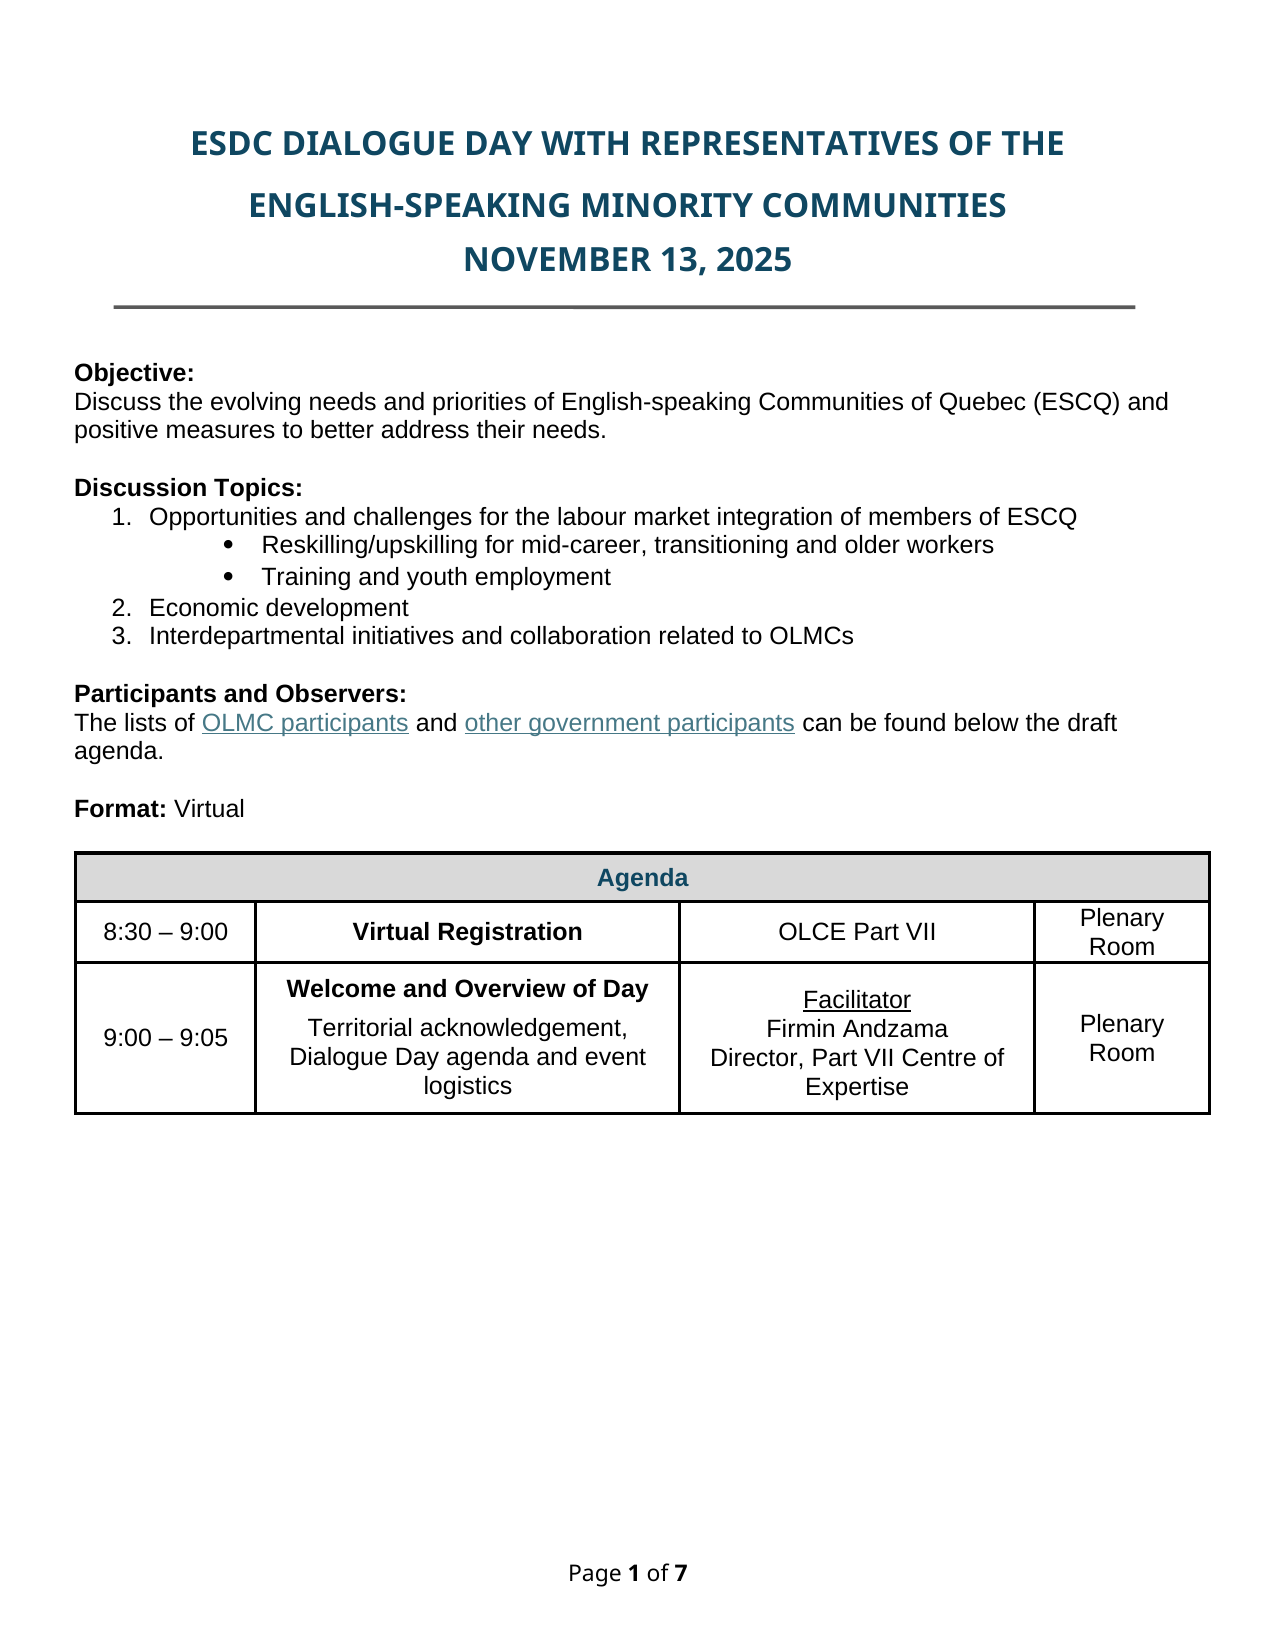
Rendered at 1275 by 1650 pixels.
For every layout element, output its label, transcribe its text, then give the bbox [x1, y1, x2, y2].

text Participants and Observers: [74, 679, 1181, 708]
subtitle ESDC Dialogue Day with Representatives of the [74, 120, 1181, 166]
table_cell 9:00 – 9:05 [77, 964, 254, 1112]
table_cell Plenary Room [1036, 903, 1208, 961]
text Discussion Topics: [74, 473, 1181, 502]
list Training and youth employment [224, 561, 1181, 590]
list Economic development [111, 593, 1181, 621]
list Interdepartmental initiatives and collaboration related to OLMCs [111, 621, 1181, 650]
table_header Agenda [77, 855, 1208, 900]
subtitle November 13, 2025 [74, 236, 1181, 281]
table_cell Welcome and Overview of Day Territorial acknowledgement, Dialogue Day agenda and event logistics [257, 964, 678, 1112]
list Reskilling/upskilling for mid-career, transitioning and older workers [224, 530, 1181, 559]
text Objective: [74, 358, 1181, 387]
table_cell 8:30 – 9:00 [77, 903, 254, 961]
table_cell Facilitator Firmin Andzama Director, Part VII Centre of Expertise [681, 964, 1033, 1112]
text Discuss the evolving needs and priorities of English-speaking Communities of Quebec (ESCQ) and positive measures to better address their needs. [74, 387, 1181, 444]
table_cell Virtual Registration [257, 903, 678, 961]
text The lists of OLMC participants and other government participants can be found below the draft agenda. [74, 708, 1181, 765]
table_cell Plenary Room [1036, 964, 1208, 1112]
table_cell OLCE Part VII [681, 903, 1033, 961]
list Opportunities and challenges for the labour market integration of members of ESCQ [111, 502, 1181, 530]
text Format: Virtual [74, 794, 1181, 823]
subtitle English-speaking minority Communities [74, 182, 1181, 228]
